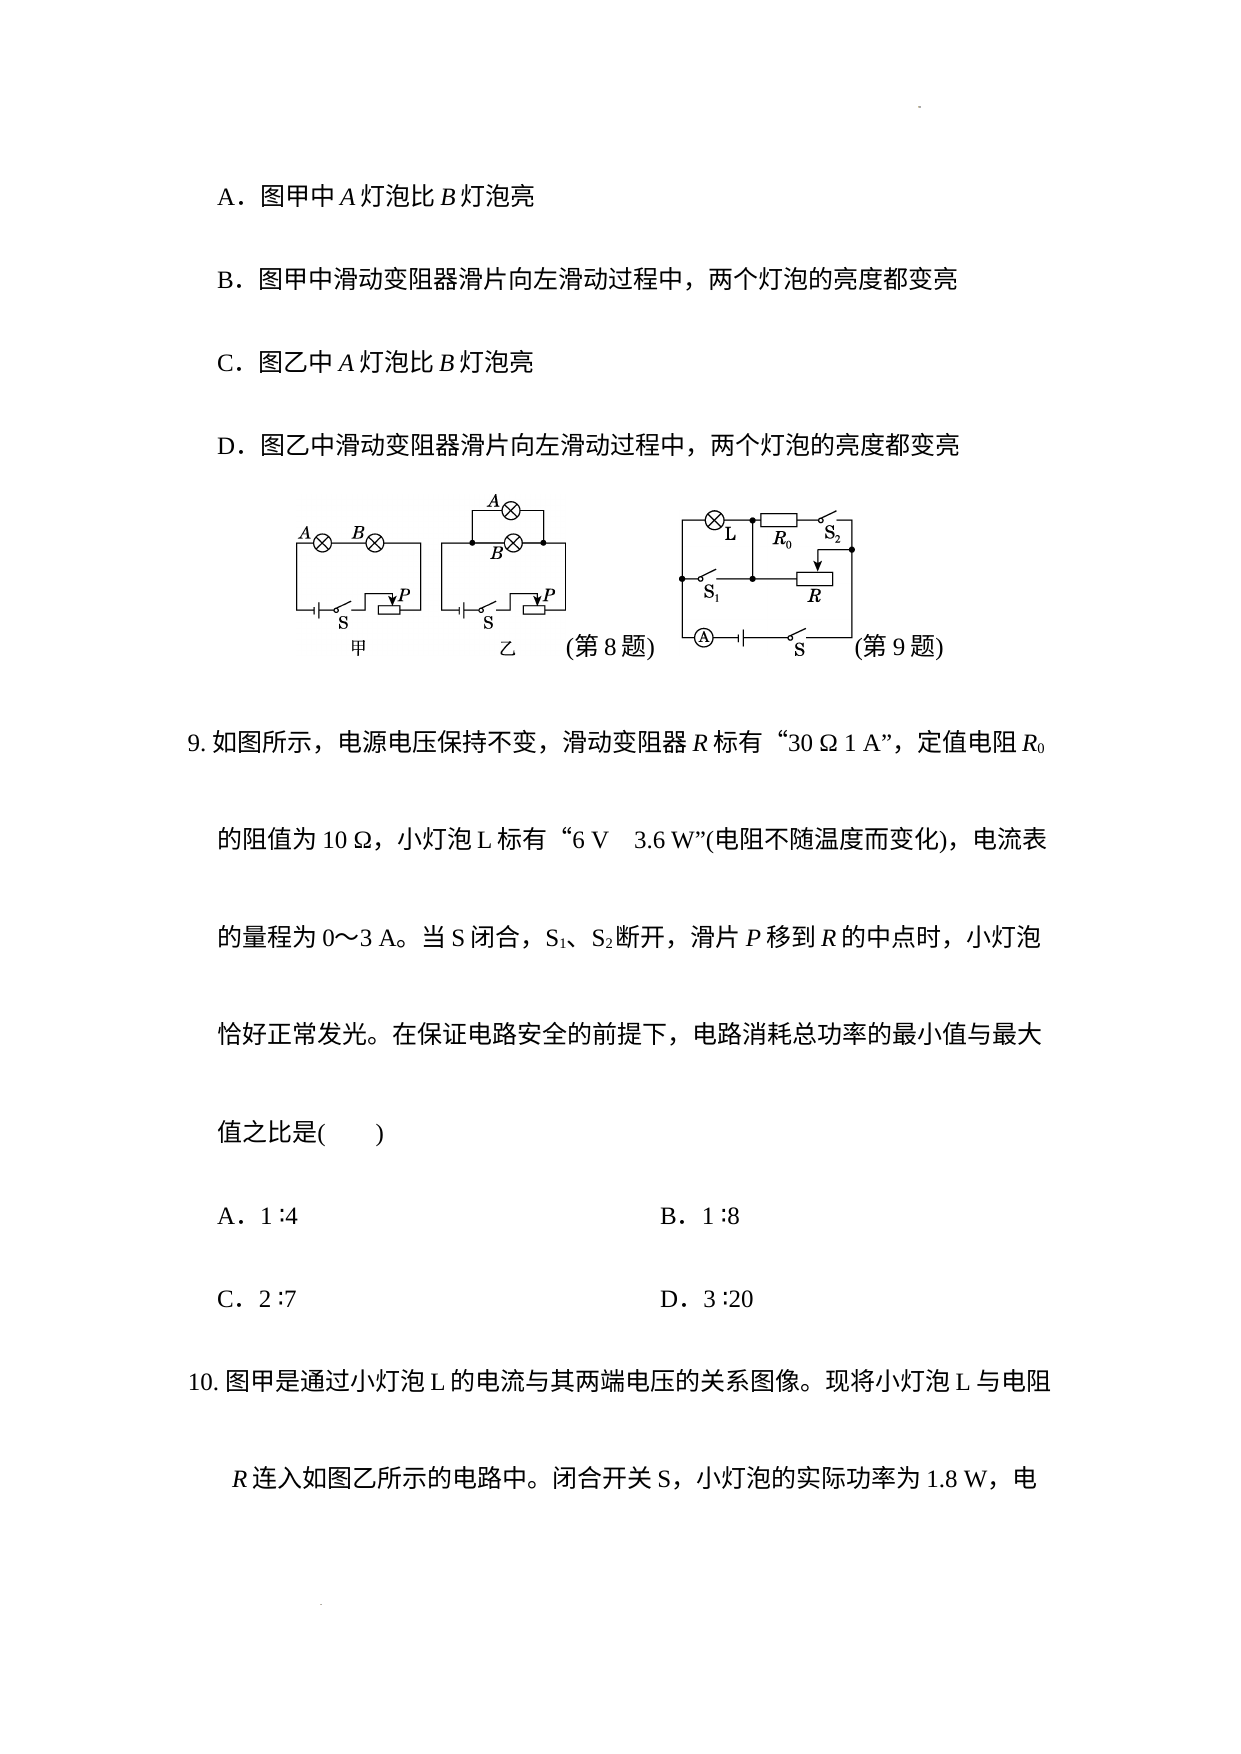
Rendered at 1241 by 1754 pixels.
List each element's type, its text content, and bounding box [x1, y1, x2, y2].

picture [296, 494, 566, 656]
text B．图甲中滑动变阻器滑片向左滑动过程中，两个灯泡的亮度都变亮 [217, 245, 1053, 310]
text 9. 如图所示，电源电压保持不变，滑动变阻器R标有“30 Ω 1 A”，定值电阻R0的阻值为10 Ω，小灯泡L标有“6 V 3.6 W”(电阻不随温度而变化)，电流表的量程为0～3 A。当S闭合，S1、S2断开，滑片P移到R的中点时，小灯泡恰好正常发光。在保证电路安全的前提下，电路消耗总功率的最小值与最大值之比是( ) [187, 708, 1053, 1163]
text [188, 1347, 1053, 1509]
text A．图甲中A灯泡比B灯泡亮 [217, 162, 1053, 227]
text C．2 ∶7 D．3 ∶20 [217, 1264, 1053, 1329]
text D．图乙中滑动变阻器滑片向左滑动过程中，两个灯泡的亮度都变亮 [217, 411, 1053, 476]
picture [679, 510, 855, 656]
text C．图乙中A灯泡比B灯泡亮 [217, 328, 1053, 393]
text A．1 ∶4 B．1 ∶8 [217, 1181, 1053, 1246]
